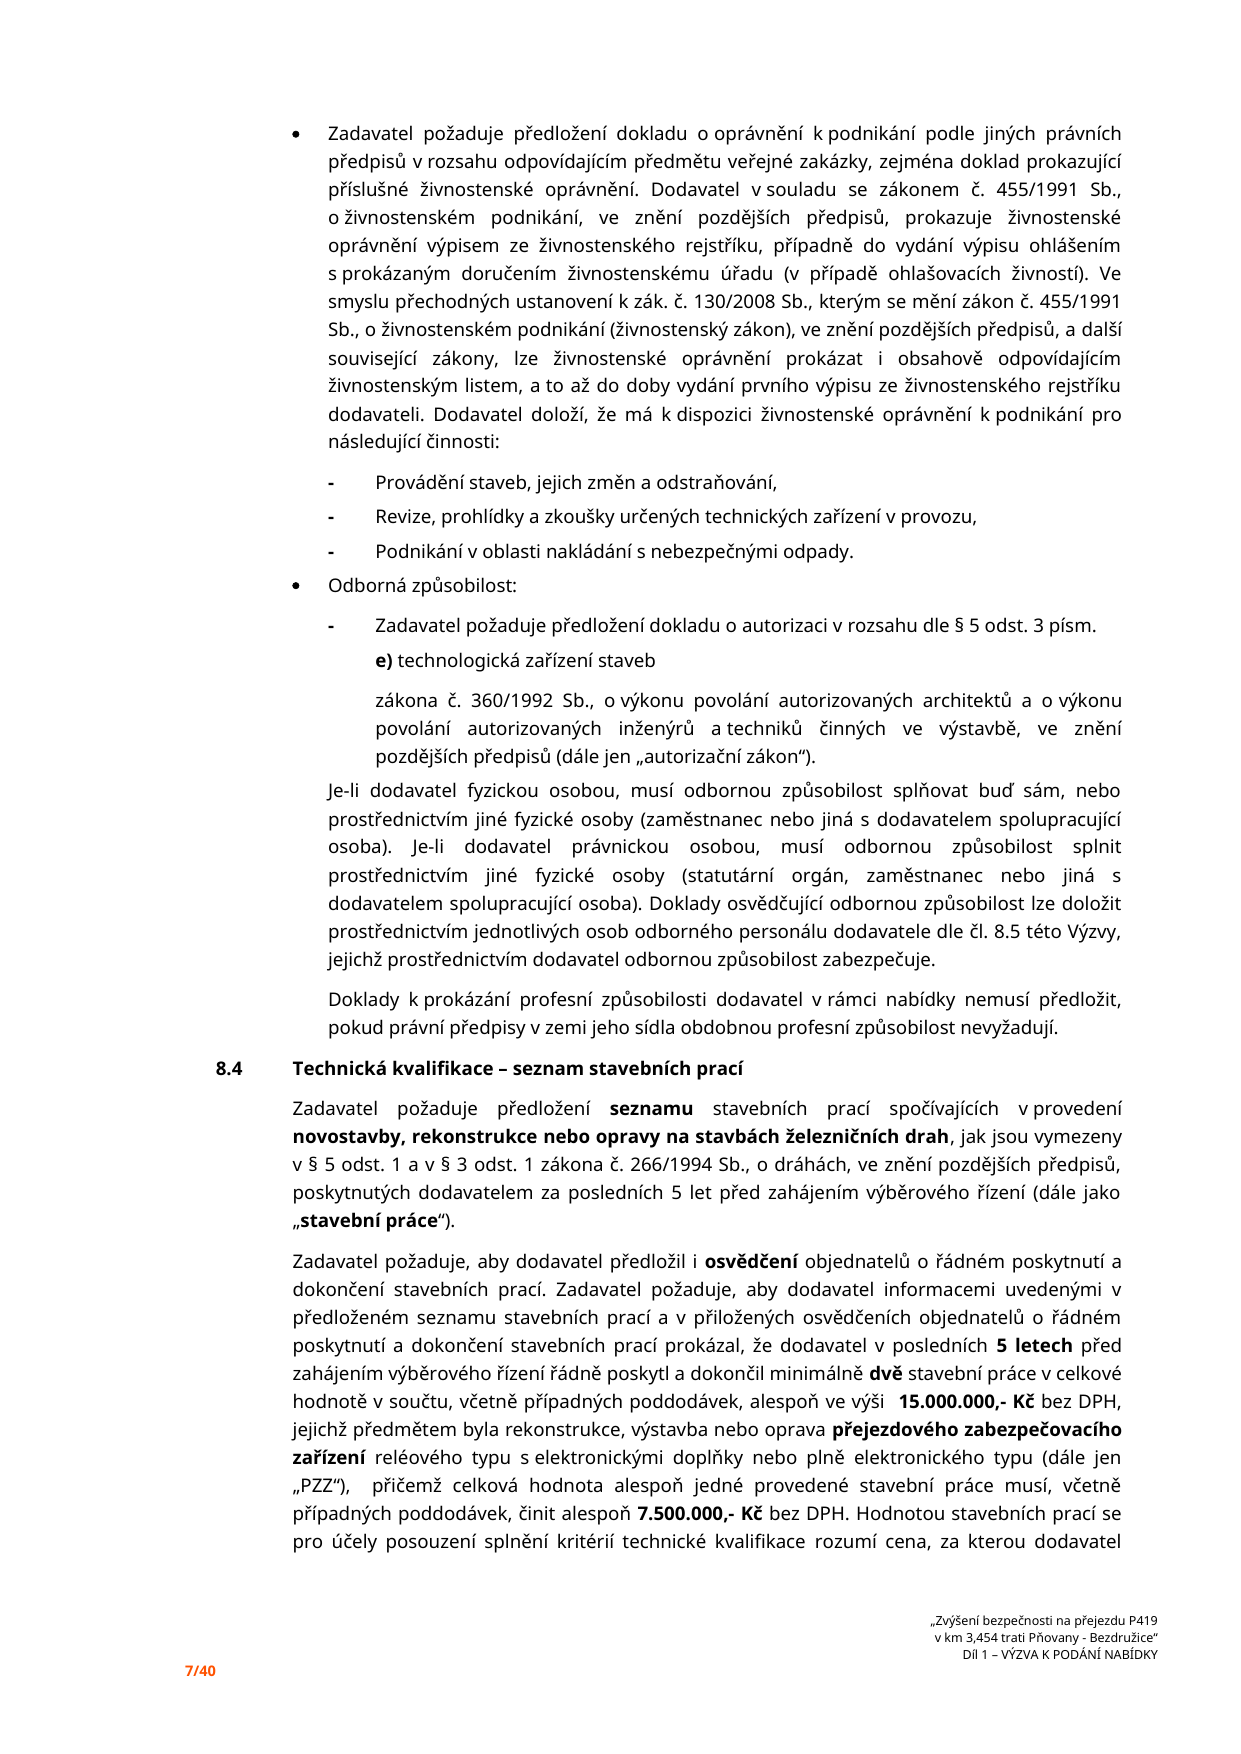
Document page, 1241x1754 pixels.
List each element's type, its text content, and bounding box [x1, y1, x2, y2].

text Je-li dodavatel fyzickou osobou, musí odbornou způsobilost splňovat buď sám, nebo prostřednictvím jiné fyzické osoby (zaměstnanec nebo jiná s dodavatelem spolupracující osoba). Je-li dodavatel právnickou osobou, musí odbornou způsobilost splnit prostřednictvím jiné fyzické osoby (statutární orgán, zaměstnanec nebo jiná s dodavatelem spolupracující osoba). Doklady osvědčující odbornou způsobilost lze doložit prostřednictvím jednotlivých osob odborného personálu dodavatele dle čl. 8.5 této Výzvy, jejichž prostřednictvím dodavatel odbornou způsobilost zabezpečuje. [328, 778, 1122, 971]
text Odborná způsobilost: [292, 572, 1122, 598]
text Zadavatel požaduje předložení dokladu o autorizaci v rozsahu dle § 5 odst. 3 písm. [328, 613, 1122, 638]
text Doklady k prokázání profesní způsobilosti dodavatel v rámci nabídky nemusí předložit, pokud právní předpisy v zemi jeho sídla obdobnou profesní způsobilost nevyžadují. [328, 986, 1122, 1040]
list zákona č. 360/1992 Sb., o výkonu povolání autorizovaných architektů a o výkonu povolání autorizovaných inženýrů a techniků činných ve výstavbě, ve znění pozdějších předpisů (dále jen „autorizační zákon“). [375, 687, 1122, 769]
text Zadavatel požaduje předložení seznamu stavebních prací spočívajících v provedení novostavby, rekonstrukce nebo opravy na stavbách železničních drah, jak jsou vymezeny v § 5 odst. 1 a v § 3 odst. 1 zákona č. 266/1994 Sb., o dráhách, ve znění pozdějších předpisů, poskytnutých dodavatelem za posledních 5 let před zahájením výběrového řízení (dále jako „stavební práce“). [292, 1096, 1122, 1233]
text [292, 1248, 1122, 1554]
text Provádění staveb, jejich změn a odstraňování, [328, 469, 1122, 495]
list e) technologická zařízení staveb [339, 647, 1122, 672]
text Technická kvalifikace – seznam stavebních prací [216, 1055, 1122, 1081]
text Zadavatel požaduje předložení dokladu o oprávnění k podnikání podle jiných právních předpisů v rozsahu odpovídajícím předmětu veřejné zakázky, zejména doklad prokazující příslušné živnostenské oprávnění. Dodavatel v souladu se zákonem č. 455/1991 Sb., o živnostenském podnikání, ve znění pozdějších předpisů, prokazuje živnostenské oprávnění výpisem ze živnostenského rejstříku, případně do vydání výpisu ohlášením s prokázaným doručením živnostenskému úřadu (v případě ohlašovacích živností). Ve smyslu přechodných ustanovení k zák. č. 130/2008 Sb., kterým se mění zákon č. 455/1991 Sb., o živnostenském podnikání (živnostenský zákon), ve znění pozdějších předpisů, a další související zákony, lze živnostenské oprávnění prokázat i obsahově odpovídajícím živnostenským listem, a to až do doby vydání prvního výpisu ze živnostenského rejstříku dodavateli. Dodavatel doloží, že má k dispozici živnostenské oprávnění k podnikání pro následující činnosti: [292, 121, 1122, 454]
text Podnikání v oblasti nakládání s nebezpečnými odpady. [328, 538, 1122, 563]
text Revize, prohlídky a zkoušky určených technických zařízení v provozu, [328, 504, 1122, 529]
